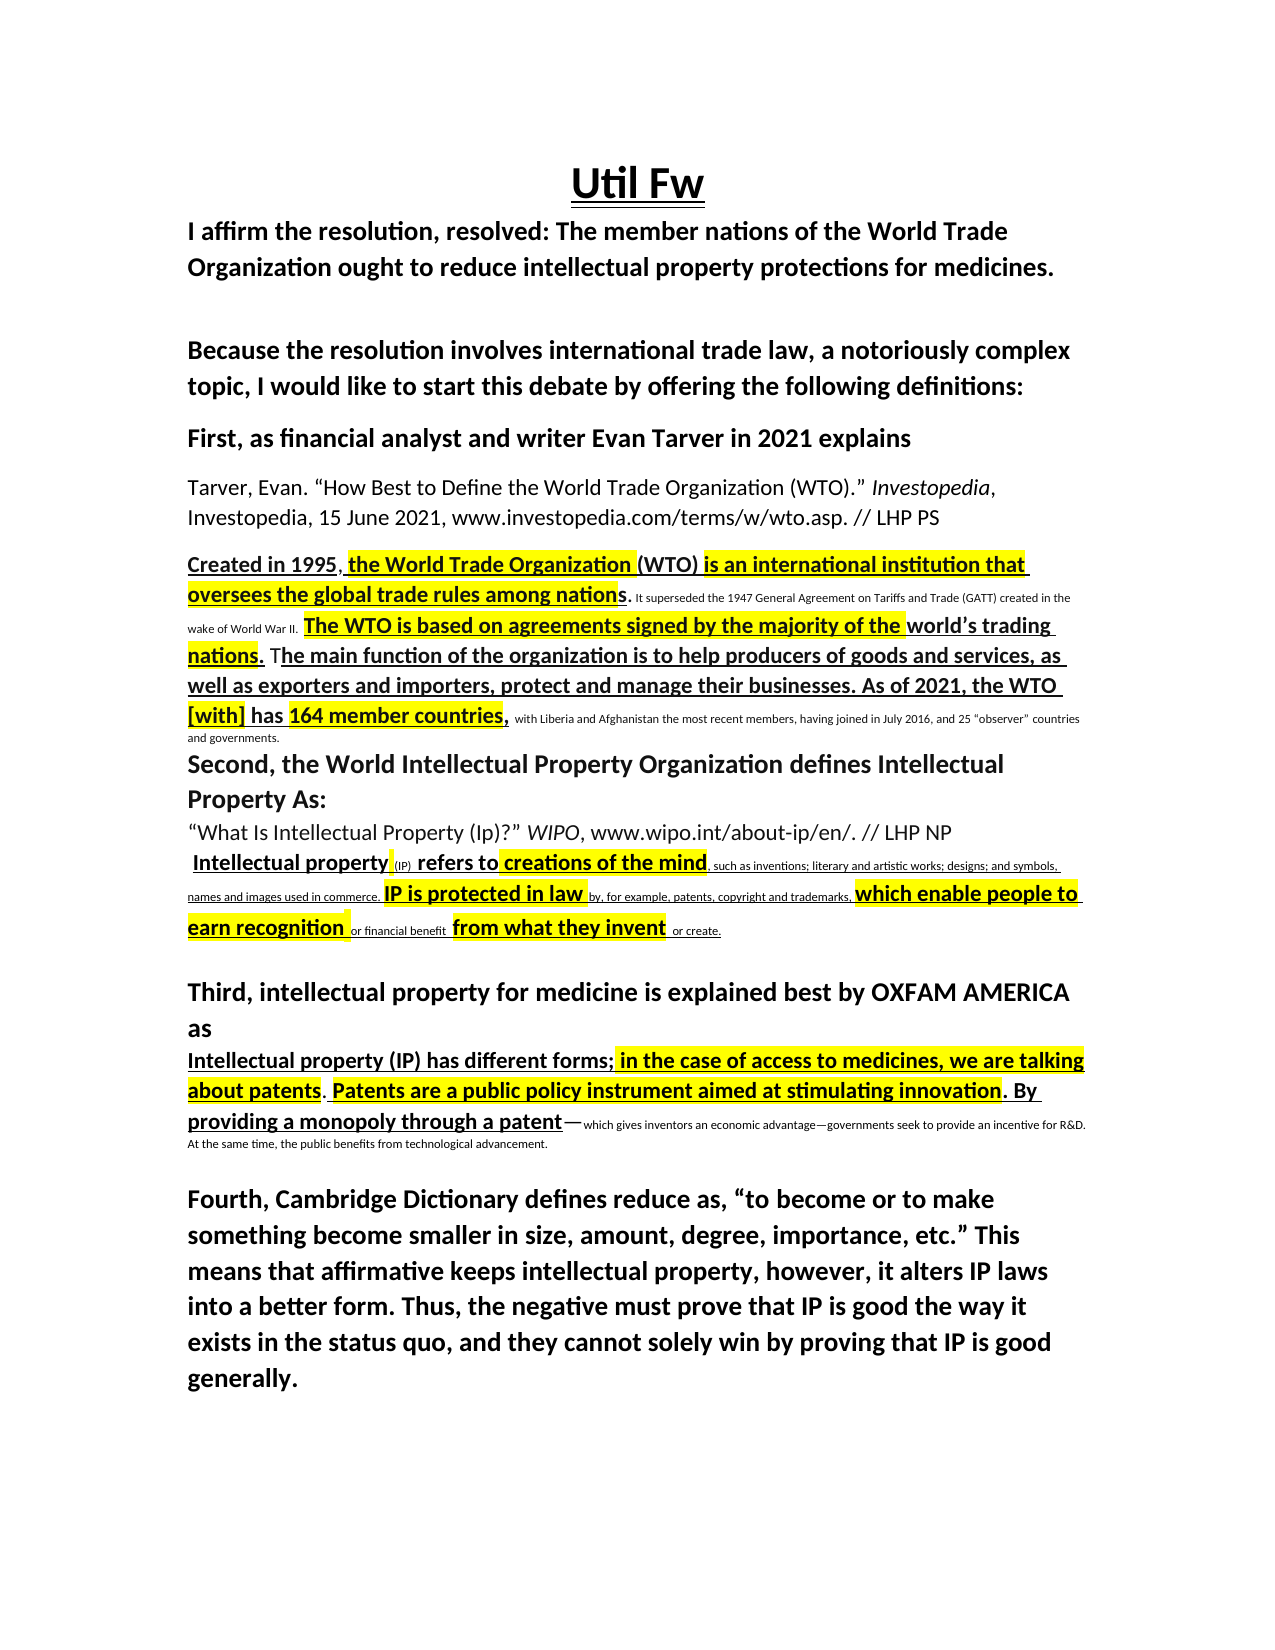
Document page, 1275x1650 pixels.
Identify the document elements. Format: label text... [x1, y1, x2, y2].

text First, as financial analyst and writer Evan Tarver in 2021 explains [187, 421, 1087, 454]
text Intellectual property (IP) refers to creations of the mind, such as inventions; literary and artistic works; designs; and symbols, names and images used in commerce. IP is protected in law by, for example, patents, copyright and trademarks, which enable people to earn recognition or financial benefit from what they invent or create. [187, 848, 1087, 942]
text I affirm the resolution, resolved: The member nations of the World Trade Organization ought to reduce intellectual property protections for medicines. [187, 214, 1087, 283]
subtitle Util Fw [187, 154, 1087, 210]
text Tarver, Evan. “How Best to Define the World Trade Organization (WTO).” Investopedia, Investopedia, 15 June 2021, www.investopedia.com/terms/w/wto.asp. // LHP PS [187, 473, 1087, 531]
text Fourth, Cambridge Dictionary defines reduce as, “to become or to make something become smaller in size, amount, degree, importance, etc.” This means that affirmative keeps intellectual property, however, it alters IP laws into a better form. Thus, the negative must prove that IP is good the way it exists in the status quo, and they cannot solely win by proving that IP is good generally. [187, 1183, 1087, 1394]
text Created in 1995, the World Trade Organization (WTO) is an international institution that oversees the global trade rules among nations. It superseded the 1947 General Agreement on Tariffs and Trade (GATT) created in the wake of World War II. The WTO is based on agreements signed by the majority of the world’s trading nations. The main function of the organization is to help producers of goods and services, as well as exporters and importers, protect and manage their businesses. As of 2021, the WTO [with] has 164 member countries, with Liberia and Afghanistan the most recent members, having joined in July 2016, and 25 “observer” countries and governments. [187, 550, 1087, 746]
text Third, intellectual property for medicine is explained best by OXFAM AMERICA as [187, 975, 1087, 1044]
text Because the resolution involves international trade law, a notoriously complex topic, I would like to start this debate by offering the following definitions: [187, 302, 1087, 402]
text Second, the World Intellectual Property Organization defines Intellectual Property As: [187, 747, 1087, 816]
text “What Is Intellectual Property (Ip)?” WIPO, www.wipo.int/about-ip/en/. // LHP NP [187, 818, 1087, 846]
text Intellectual property (IP) has different forms; in the case of access to medicines, we are talking about patents. Patents are a public policy instrument aimed at stimulating innovation. By providing a monopoly through a patent—which gives inventors an economic advantage—governments seek to provide an incentive for R&D. At the same time, the public benefits from technological advancement. [187, 1046, 1087, 1131]
